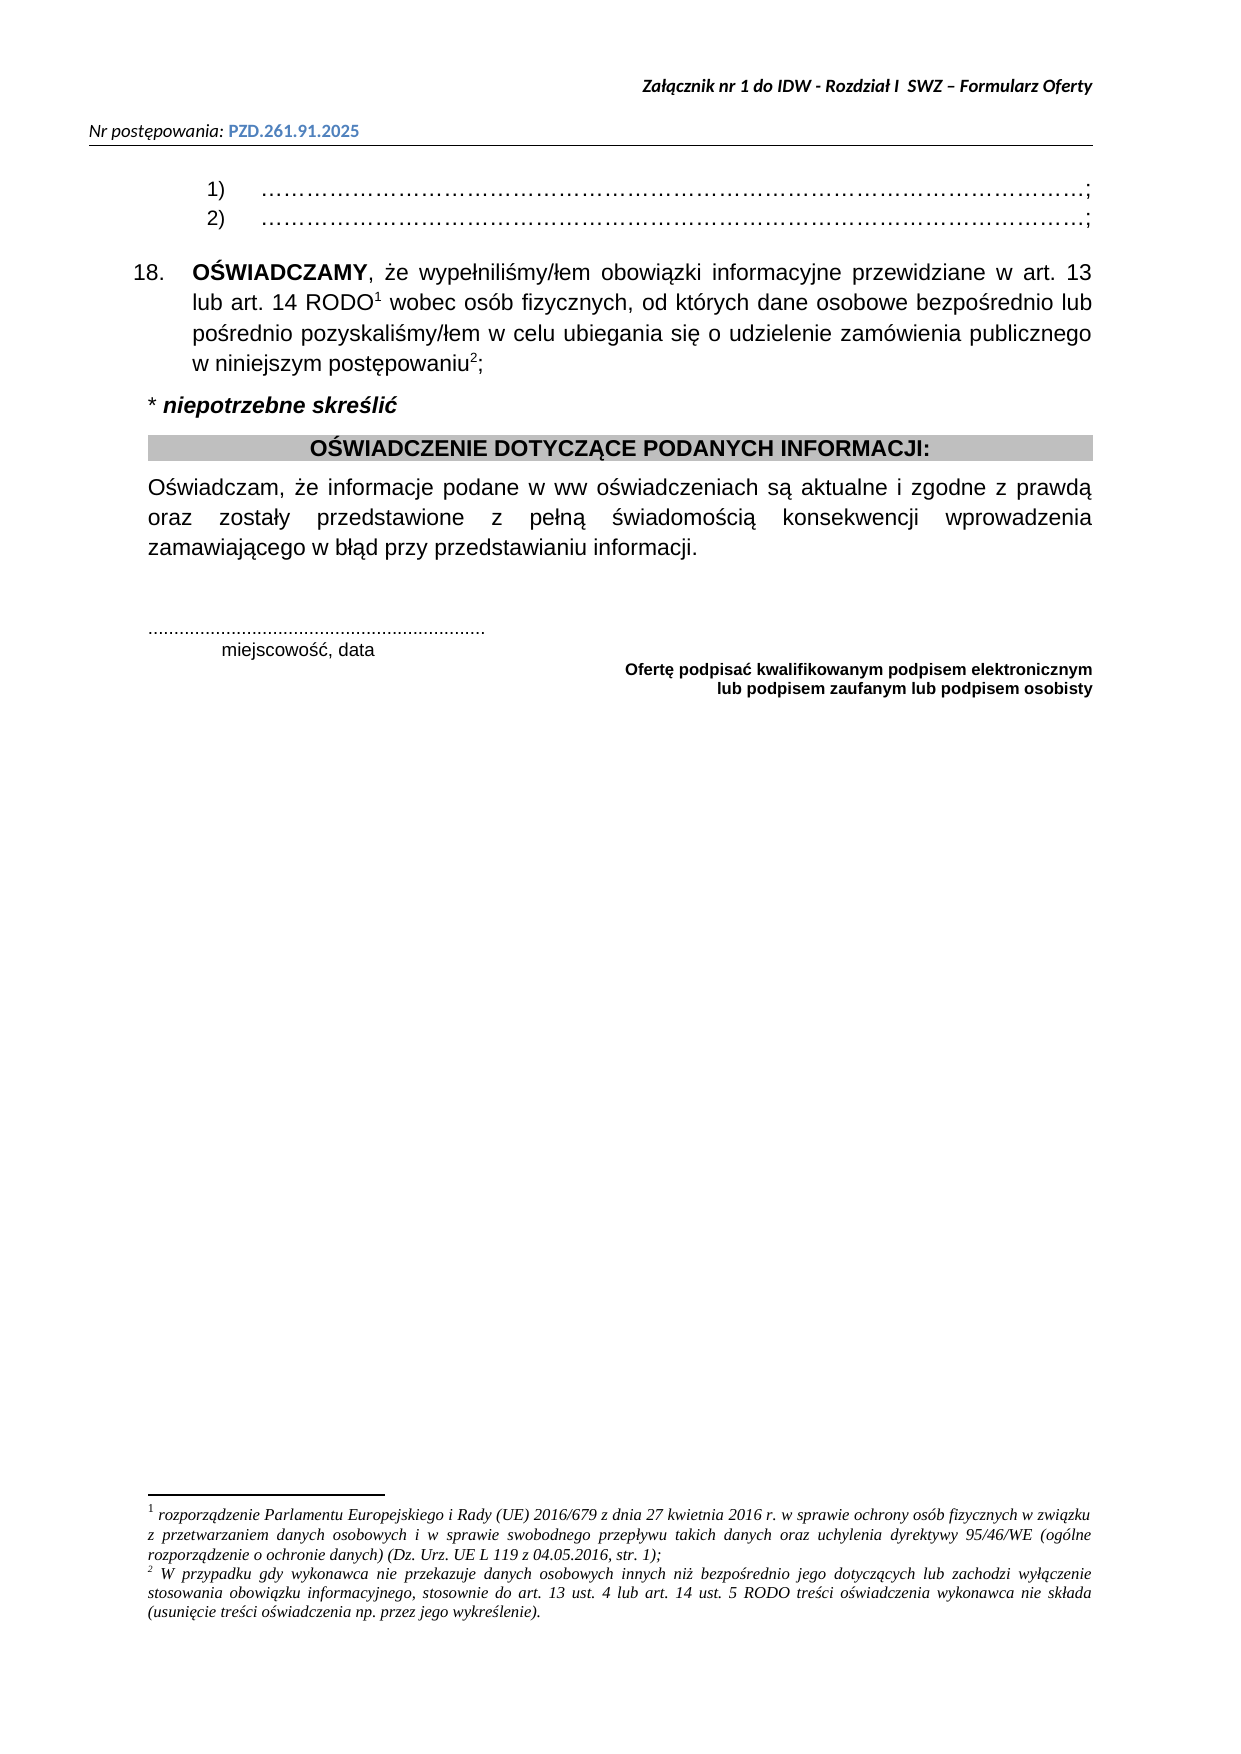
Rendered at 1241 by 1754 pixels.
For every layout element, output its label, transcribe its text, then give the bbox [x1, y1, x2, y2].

text OŚWIADCZENIE DOTYCZĄCE PODANYCH INFORMACJI: [148, 435, 1093, 461]
text ................................................................. [148, 617, 1093, 638]
text Ofertę podpisać kwalifikowanym podpisem elektronicznym [148, 660, 1093, 679]
list ………………………………………………………………………………………………; [207, 174, 1093, 201]
list ………………………………………………………………………………………………; [207, 204, 1093, 231]
text * niepotrzebne skreślić [148, 392, 1093, 419]
text Oświadczam, że informacje podane w ww oświadczeniach są aktualne i zgodne z prawdą oraz zostały przedstawione z pełną świadomością konsekwencji wprowadzenia zamawiającego w błąd przy przedstawianiu informacji. [148, 473, 1093, 560]
text miejscowość, data [185, 638, 1093, 660]
text lub podpisem zaufanym lub podpisem osobisty [148, 679, 1093, 698]
list OŚWIADCZAMY, że wypełniliśmy/łem obowiązki informacyjne przewidziane w art. 13 lub art. 14 RODO wobec osób fizycznych, od których dane osobowe bezpośrednio lub pośrednio pozyskaliśmy/łem w celu ubiegania się o udzielenie zamówienia publicznego w niniejszym postępowaniu2; [133, 259, 1093, 376]
